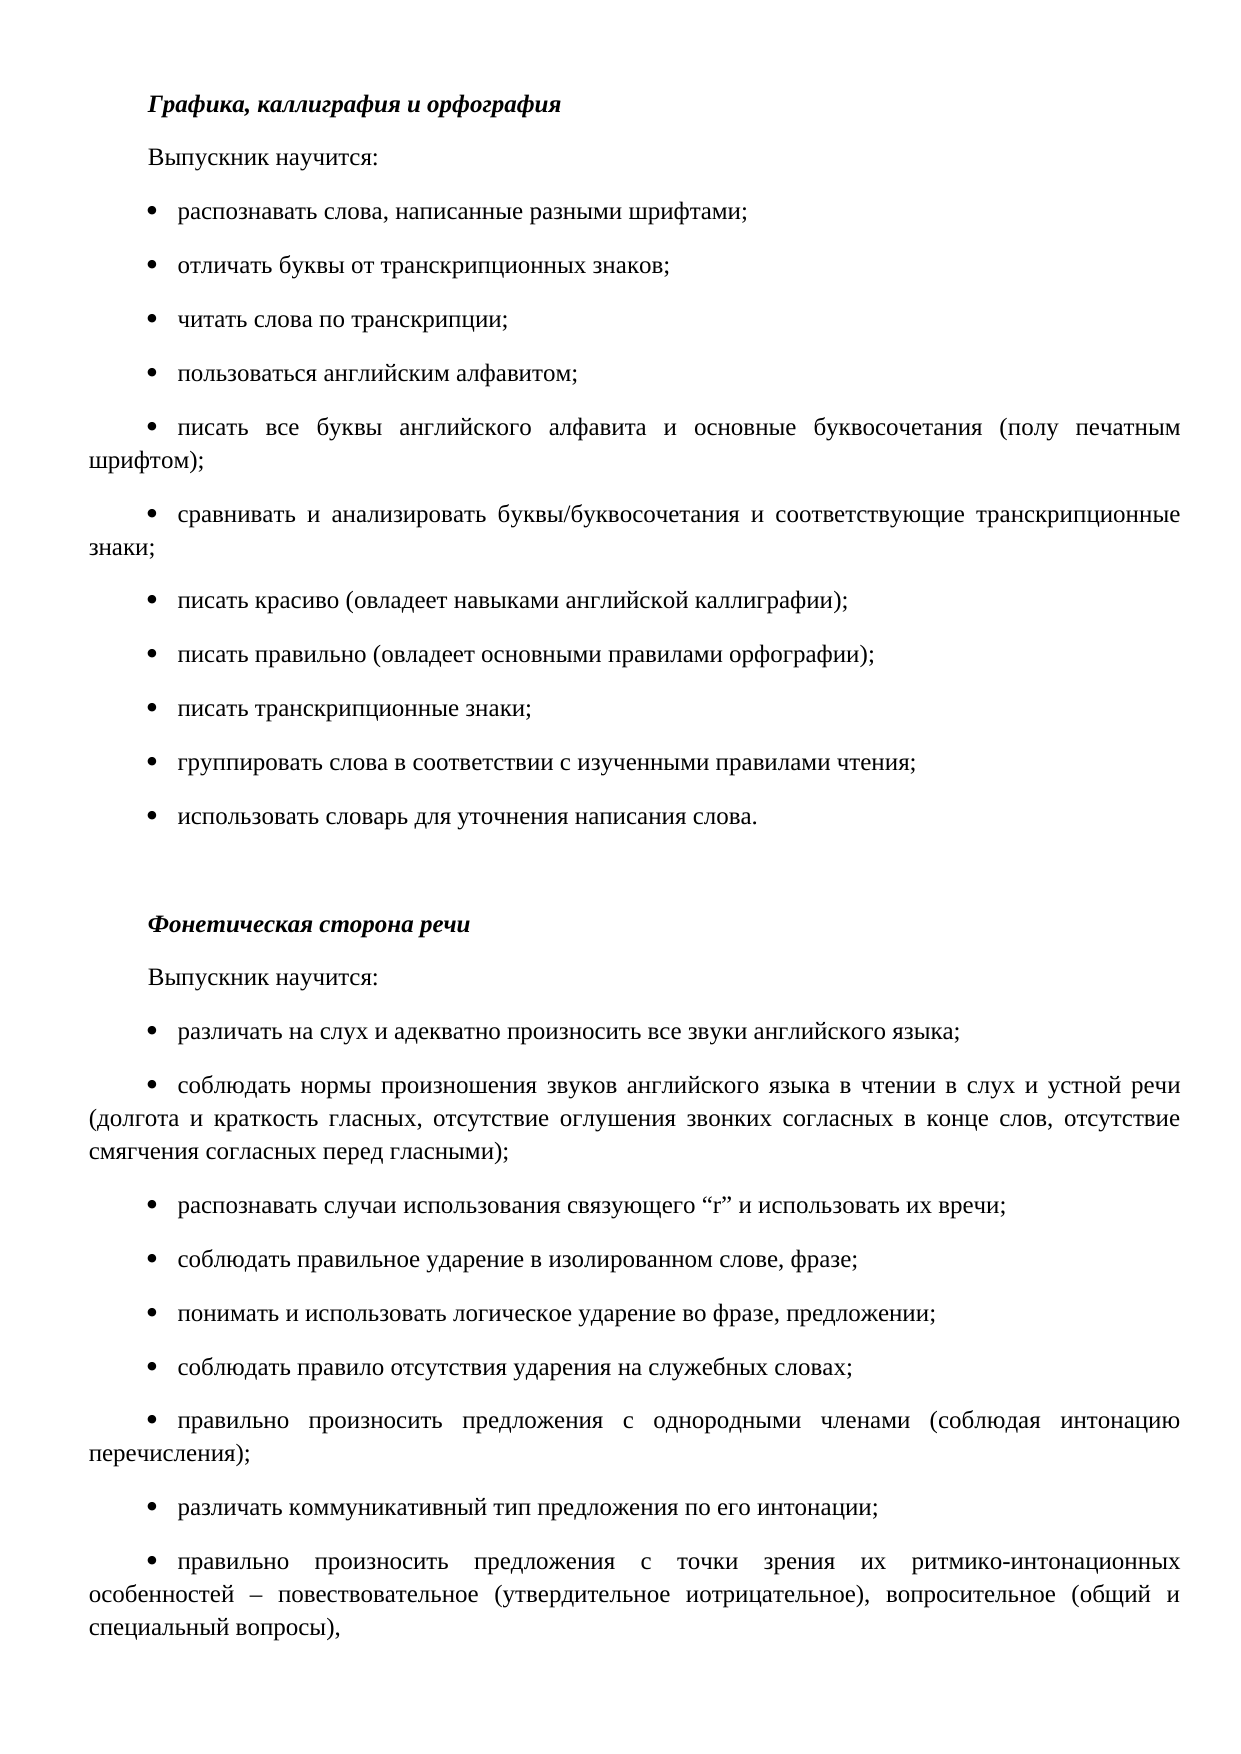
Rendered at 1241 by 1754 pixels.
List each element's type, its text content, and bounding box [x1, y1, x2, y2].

list правильно произносить предложения с однородными членами (соблюдая интонацию перечисления); [88, 1406, 1181, 1467]
list читать слова по транскрипции; [88, 304, 1181, 333]
list соблюдать нормы произношения звуков английского языка в чтении в слух и устной речи (долгота и краткость гласных, отсутствие оглушения звонких согласных в конце слов, отсутствие смягчения согласных перед гласными); [88, 1070, 1181, 1165]
list распознавать случаи использования связующего “r” и использовать их вречи; [88, 1190, 1181, 1219]
text Выпускник научится: [88, 142, 1181, 171]
list писать транскрипционные знаки; [88, 693, 1181, 722]
list писать все буквы английского алфавита и основные буквосочетания (полу печатным шрифтом); [88, 412, 1181, 473]
list понимать и использовать логическое ударение во фразе, предложении; [88, 1298, 1181, 1327]
list использовать словарь для уточнения написания слова. [88, 801, 1181, 830]
list соблюдать правило отсутствия ударения на служебных словах; [88, 1352, 1181, 1380]
list группировать слова в соответствии с изученными правилами чтения; [88, 747, 1181, 776]
list сравнивать и анализировать буквы/буквосочетания и соответствующие транскрипционные знаки; [88, 499, 1181, 560]
list писать правильно (овладеет основными правилами орфографии); [88, 639, 1181, 668]
list различать на слух и адекватно произносить все звуки английского языка; [88, 1016, 1181, 1045]
list различать коммуникативный тип предложения по его интонации; [88, 1492, 1181, 1521]
text Выпускник научится: [88, 962, 1181, 991]
text Графика, каллиграфия и орфография [88, 89, 1181, 117]
list писать красиво (овладеет навыками английской каллиграфии); [88, 586, 1181, 614]
text Фонетическая сторона речи [88, 909, 1181, 937]
list отличать буквы от транскрипционных знаков; [88, 250, 1181, 279]
list правильно произносить предложения с точки зрения их ритмико-интонационных особенностей – повествовательное (утвердительное иотрицательное), вопросительное (общий и специальный вопросы), [88, 1546, 1181, 1641]
list пользоваться английским алфавитом; [88, 358, 1181, 387]
list соблюдать правильное ударение в изолированном слове, фразе; [88, 1244, 1181, 1273]
list распознавать слова, написанные разными шрифтами; [88, 196, 1181, 225]
